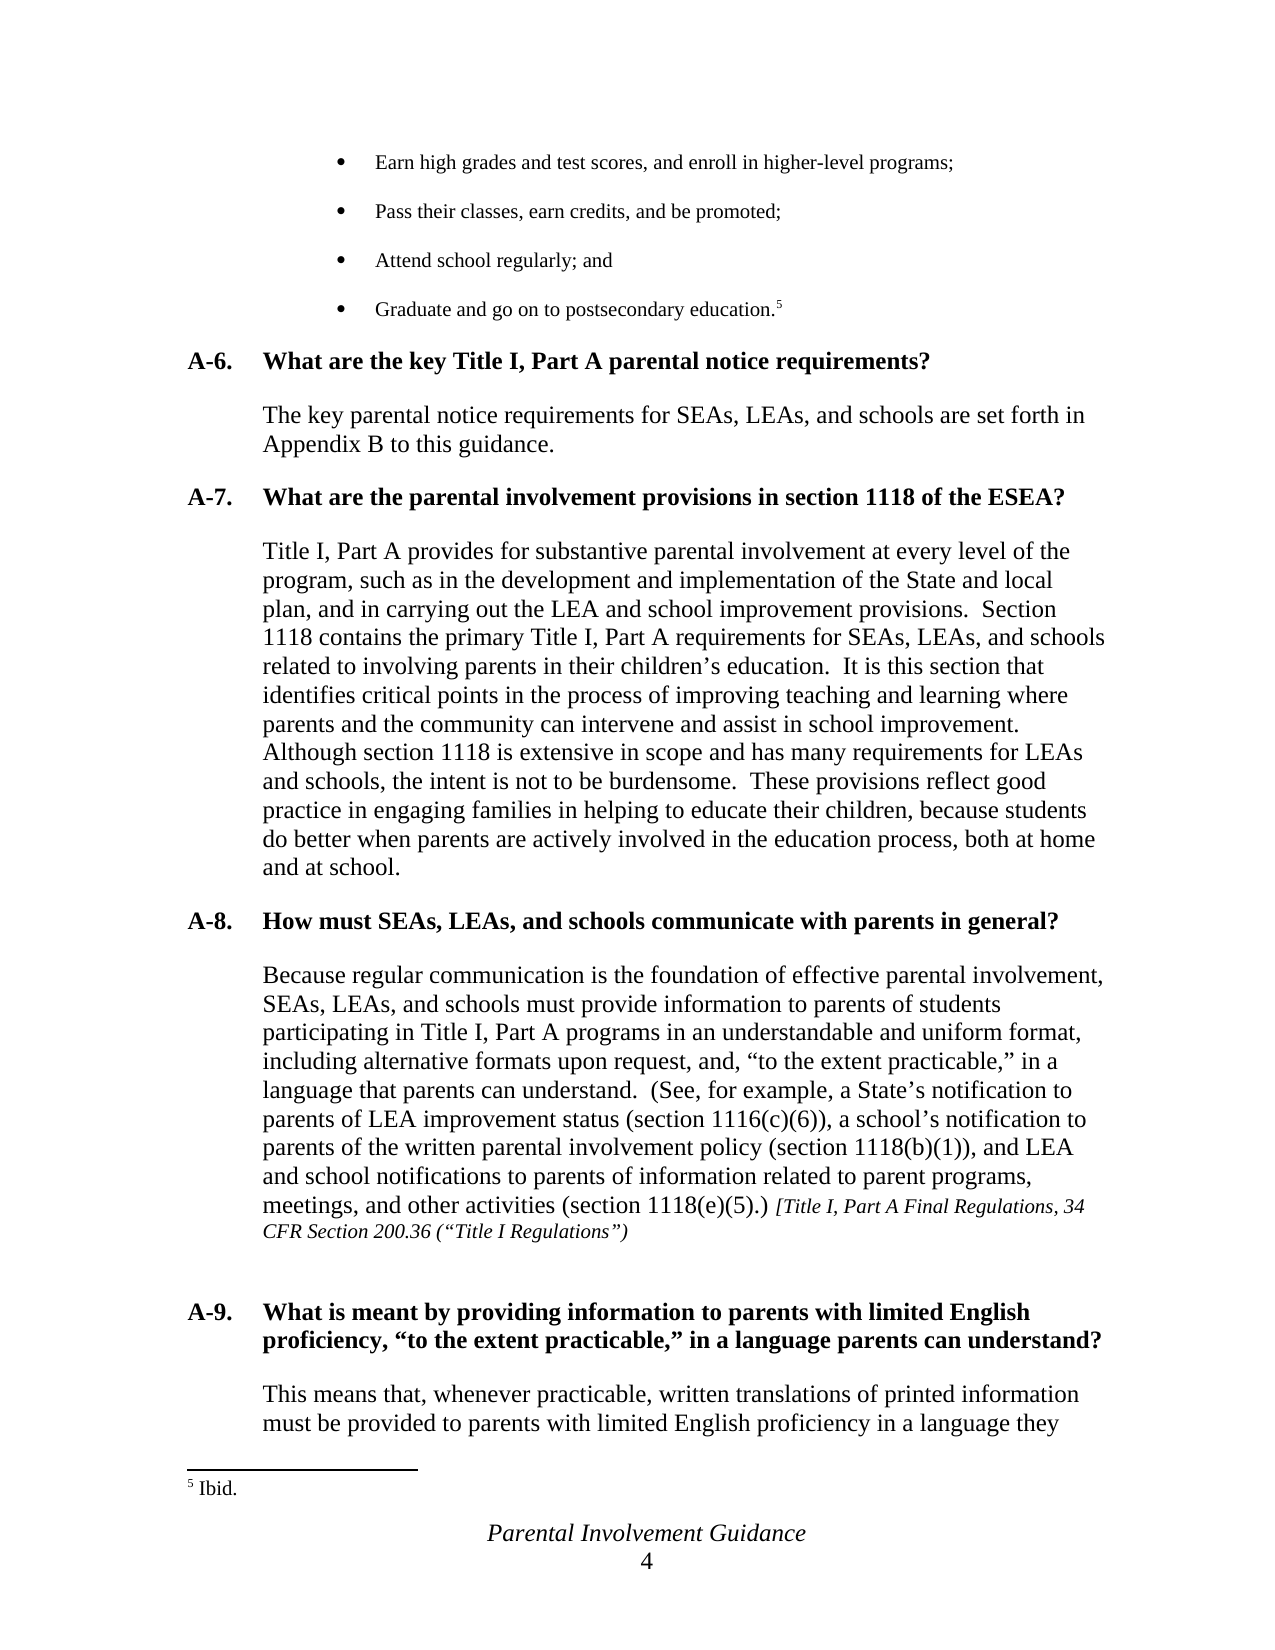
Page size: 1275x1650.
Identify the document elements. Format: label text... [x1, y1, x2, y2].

text Because regular communication is the foundation of effective parental involvement, SEAs, LEAs, and schools must provide information to parents of students participating in Title I, Part A programs in an understandable and uniform format, including alternative formats upon request, and, “to the extent practicable,” in a language that parents can understand. (See, for example, a State’s notification to parents of LEA improvement status (section 1116(c)(6)), a school’s notification to parents of the written parental involvement policy (section 1118(b)(1)), and LEA and school notifications to parents of information related to parent programs, meetings, and other activities (section 1118(e)(5).) [Title I, Part A Final Regulations, 34 CFR Section 200.36 (“Title I Regulations”) [262, 960, 1106, 1243]
subtitle A-8. How must SEAs, LEAs, and schools communicate with parents in general? [187, 906, 1106, 935]
text The key parental notice requirements for SEAs, LEAs, and schools are set forth in Appendix B to this guidance. [262, 400, 1106, 457]
text Graduate and go on to postsecondary education. [337, 297, 1106, 321]
subtitle A-9. What is meant by providing information to parents with limited English proficiency, “to the extent practicable,” in a language parents can understand? [187, 1297, 1106, 1354]
text Pass their classes, earn credits, and be promoted; [337, 199, 1106, 223]
text Title I, Part A provides for substantive parental involvement at every level of the program, such as in the development and implementation of the State and local plan, and in carrying out the LEA and school improvement provisions. Section 1118 contains the primary Title I, Part A requirements for SEAs, LEAs, and schools related to involving parents in their children’s education. It is this section that identifies critical points in the process of improving teaching and learning where parents and the community can intervene and assist in school improvement. Although section 1118 is extensive in scope and has many requirements for LEAs and schools, the intent is not to be burdensome. These provisions reflect good practice in engaging families in helping to educate their children, because students do better when parents are actively involved in the education process, both at home and at school. [262, 536, 1106, 881]
text Attend school regularly; and [337, 248, 1106, 272]
subtitle A-7. What are the parental involvement provisions in section 1118 of the ESEA? [187, 482, 1106, 511]
subtitle A-6. What are the key Title I, Part A parental notice requirements? [187, 346, 1106, 375]
text Earn high grades and test scores, and enroll in higher-level programs; [337, 150, 1106, 174]
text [262, 1379, 1125, 1437]
